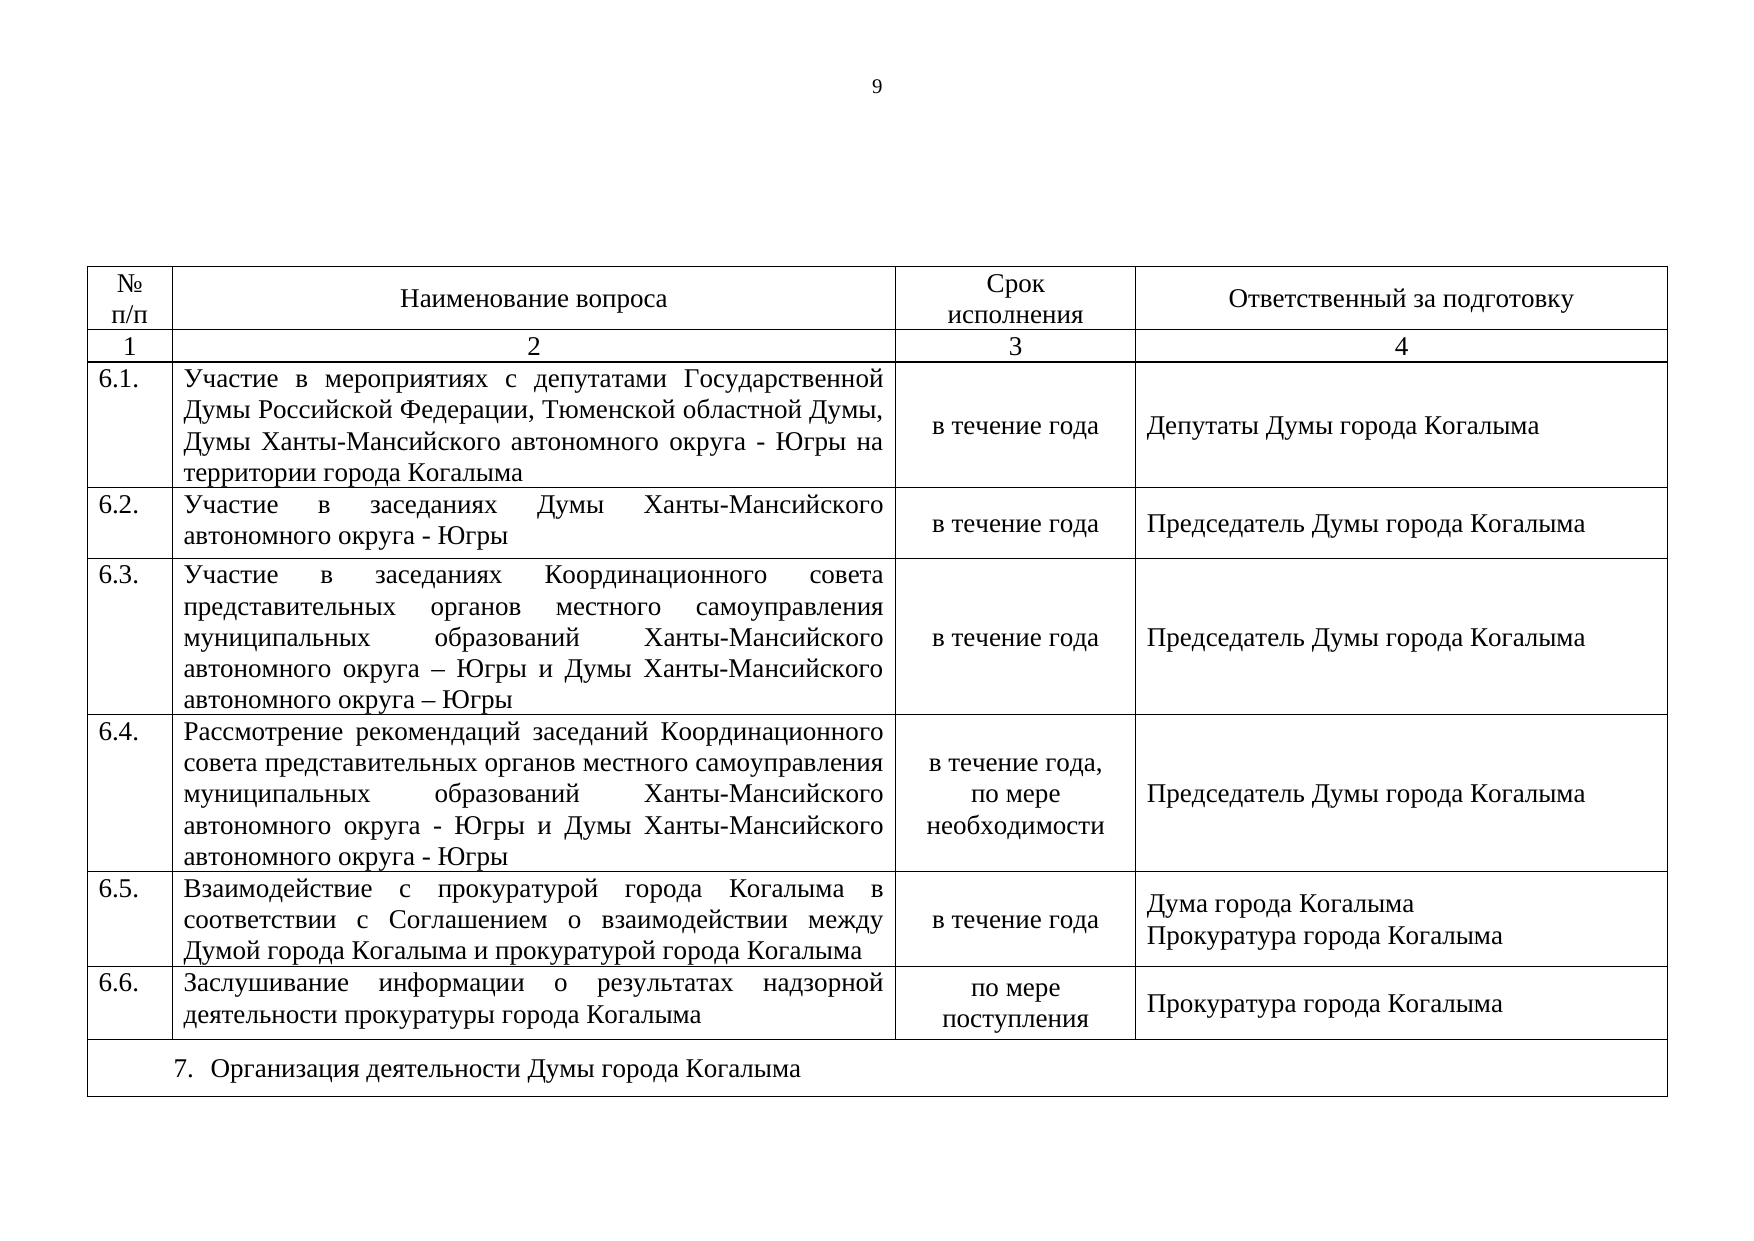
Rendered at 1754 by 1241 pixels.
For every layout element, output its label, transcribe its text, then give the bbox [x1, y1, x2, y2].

table_cell 6.6. [88, 967, 172, 1038]
table_cell в течение года [896, 559, 1135, 714]
table_cell Председатель Думы города Когалыма [1136, 715, 1667, 871]
table_cell 3 [896, 330, 1135, 361]
table_cell Депутаты Думы города Когалыма [1136, 363, 1667, 487]
table_cell Дума города Когалыма Прокуратура города Когалыма [1136, 872, 1667, 966]
table_cell Участие в заседаниях Координационного совета представительных органов местного самоуправления муниципальных образований Ханты-Мансийского автономного округа – Югры и Думы Ханты-Мансийского автономного округа – Югры [173, 559, 895, 714]
table_cell 6.3. [88, 559, 172, 714]
table_cell 1 [88, 330, 172, 361]
table_cell Председатель Думы города Когалыма [1136, 488, 1667, 557]
table_header Срок исполнения [896, 267, 1135, 329]
table_cell 2 [173, 330, 895, 361]
table_cell Организация деятельности Думы города Когалыма [88, 1040, 1667, 1096]
table_cell в течение года [896, 363, 1135, 487]
table_cell 4 [1136, 330, 1667, 361]
table_cell по мере поступления [896, 967, 1135, 1038]
table_header Ответственный за подготовку [1136, 267, 1667, 329]
table_cell Участие в мероприятиях с депутатами Государственной Думы Российской Федерации, Тюменской областной Думы, Думы Ханты-Мансийского автономного округа - Югры на территории города Когалыма [173, 363, 895, 487]
table_cell в течение года [896, 872, 1135, 966]
table_cell 6.4. [88, 715, 172, 871]
table_cell Заслушивание информации о результатах надзорной деятельности прокуратуры города Когалыма [173, 967, 895, 1038]
table_header Наименование вопроса [173, 267, 895, 329]
table_cell в течение года [896, 488, 1135, 557]
table_cell Взаимодействие с прокуратурой города Когалыма в соответствии с Соглашением о взаимодействии между Думой города Когалыма и прокуратурой города Когалыма [173, 872, 895, 966]
table_cell Рассмотрение рекомендаций заседаний Координационного совета представительных органов местного самоуправления муниципальных образований Ханты-Мансийского автономного округа - Югры и Думы Ханты-Мансийского автономного округа - Югры [173, 715, 895, 871]
table_cell Участие в заседаниях Думы Ханты-Мансийского автономного округа - Югры [173, 488, 895, 557]
table_cell 6.2. [88, 488, 172, 557]
table_cell Прокуратура города Когалыма [1136, 967, 1667, 1038]
table_cell 6.1. [88, 363, 172, 487]
table_cell 6.5. [88, 872, 172, 966]
table_cell Председатель Думы города Когалыма [1136, 559, 1667, 714]
table_header № п/п [88, 267, 172, 329]
table_cell в течение года, по мере необходимости [896, 715, 1135, 871]
